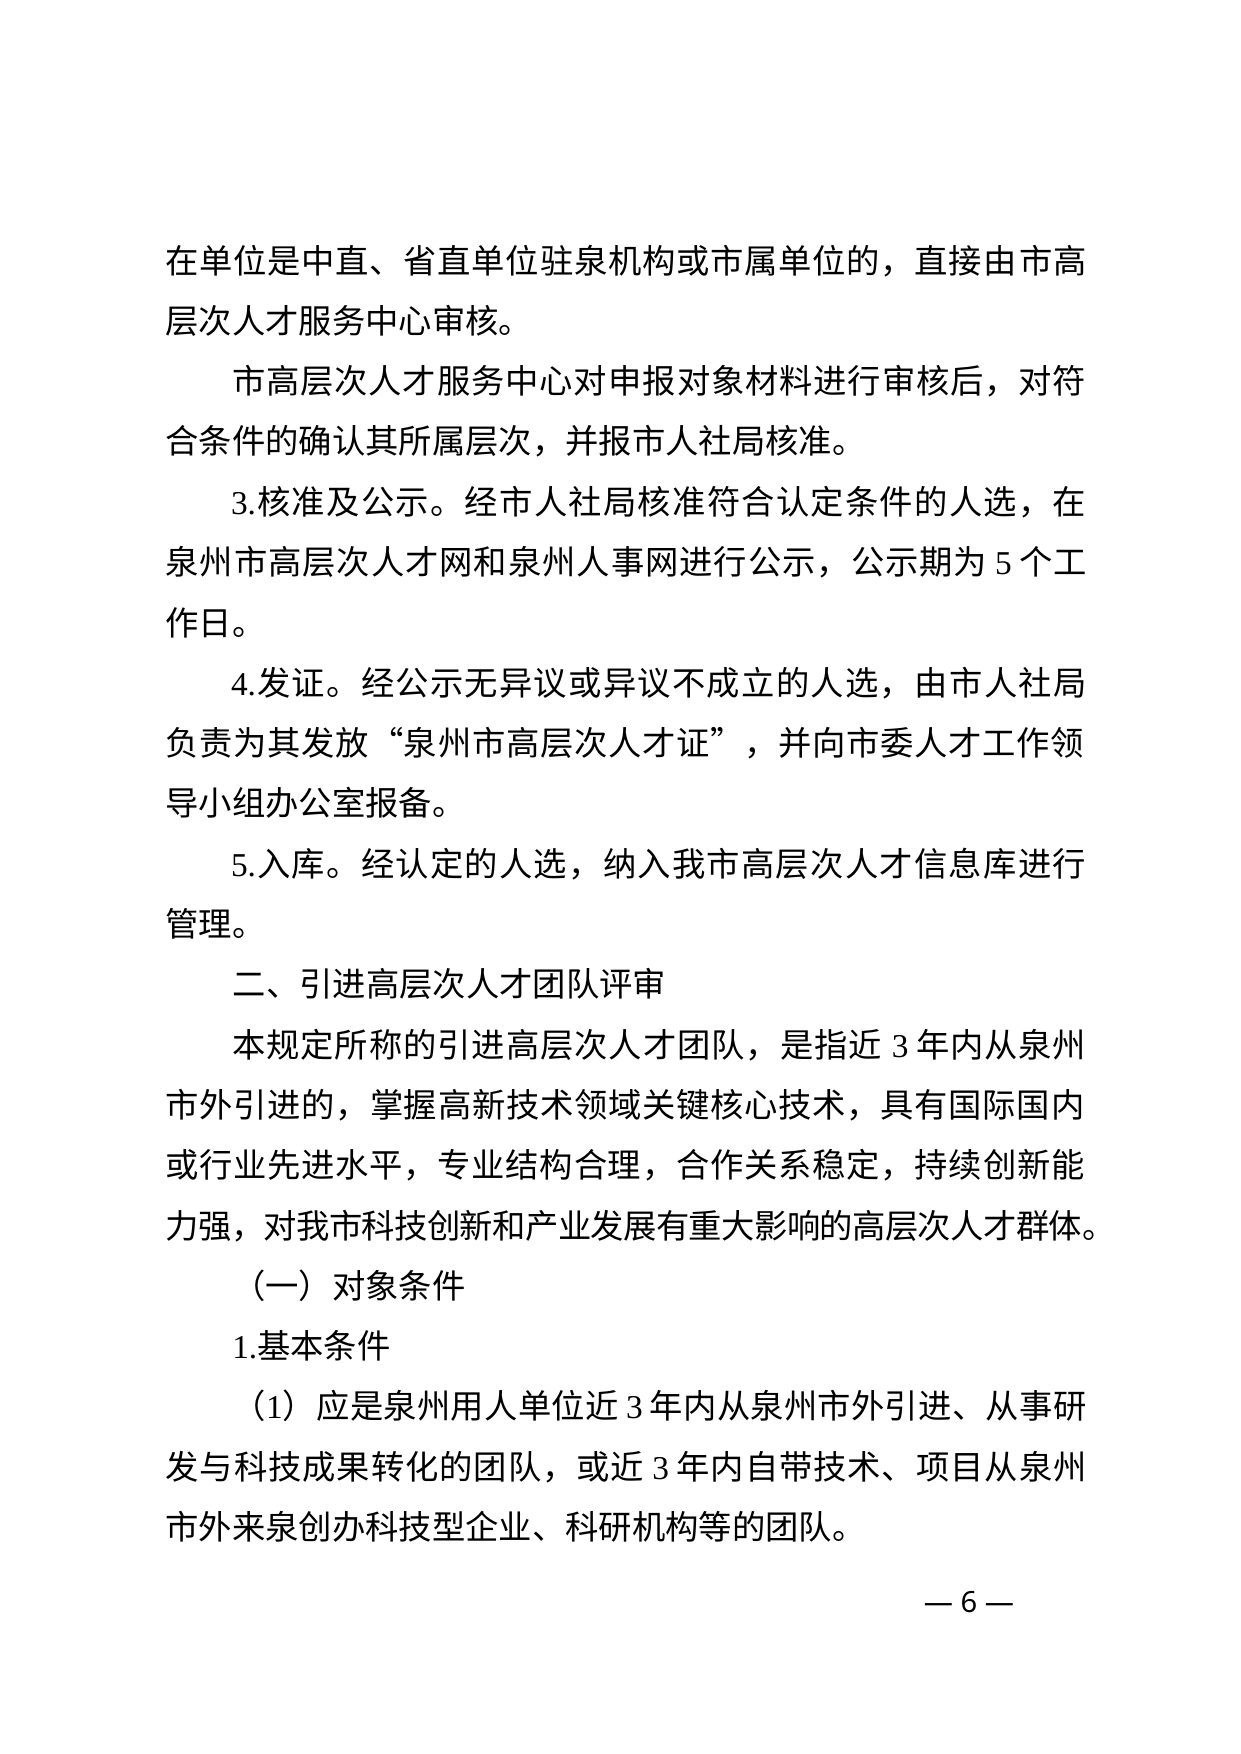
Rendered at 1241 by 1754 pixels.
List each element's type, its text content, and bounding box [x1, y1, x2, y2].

text 4.发证。经公示无异议或异议不成立的人选，由市人社局负责为其发放“泉州市高层次人才证”，并向市委人才工作领导小组办公室报备。 [165, 651, 1087, 831]
text 二、引进高层次人才团队评审 [165, 952, 1087, 1012]
text 市高层次人才服务中心对申报对象材料进行审核后，对符合条件的确认其所属层次，并报市人社局核准。 [165, 349, 1087, 469]
text （一）对象条件 [165, 1254, 1087, 1314]
text 1.基本条件 [165, 1314, 1087, 1374]
text （1）应是泉州用人单位近3年内从泉州市外引进、从事研发与科技成果转化的团队，或近3年内自带技术、项目从泉州市外来泉创办科技型企业、科研机构等的团队。 [165, 1374, 1087, 1555]
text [165, 228, 1087, 349]
text 本规定所称的引进高层次人才团队，是指近3年内从泉州市外引进的，掌握高新技术领域关键核心技术，具有国际国内或行业先进水平，专业结构合理，合作关系稳定，持续创新能力强，对我市科技创新和产业发展有重大影响的高层次人才群体。 [165, 1012, 1087, 1254]
text 3.核准及公示。经市人社局核准符合认定条件的人选，在泉州市高层次人才网和泉州人事网进行公示，公示期为5个工作日。 [165, 469, 1087, 651]
text 5.入库。经认定的人选，纳入我市高层次人才信息库进行管理。 [165, 831, 1087, 952]
